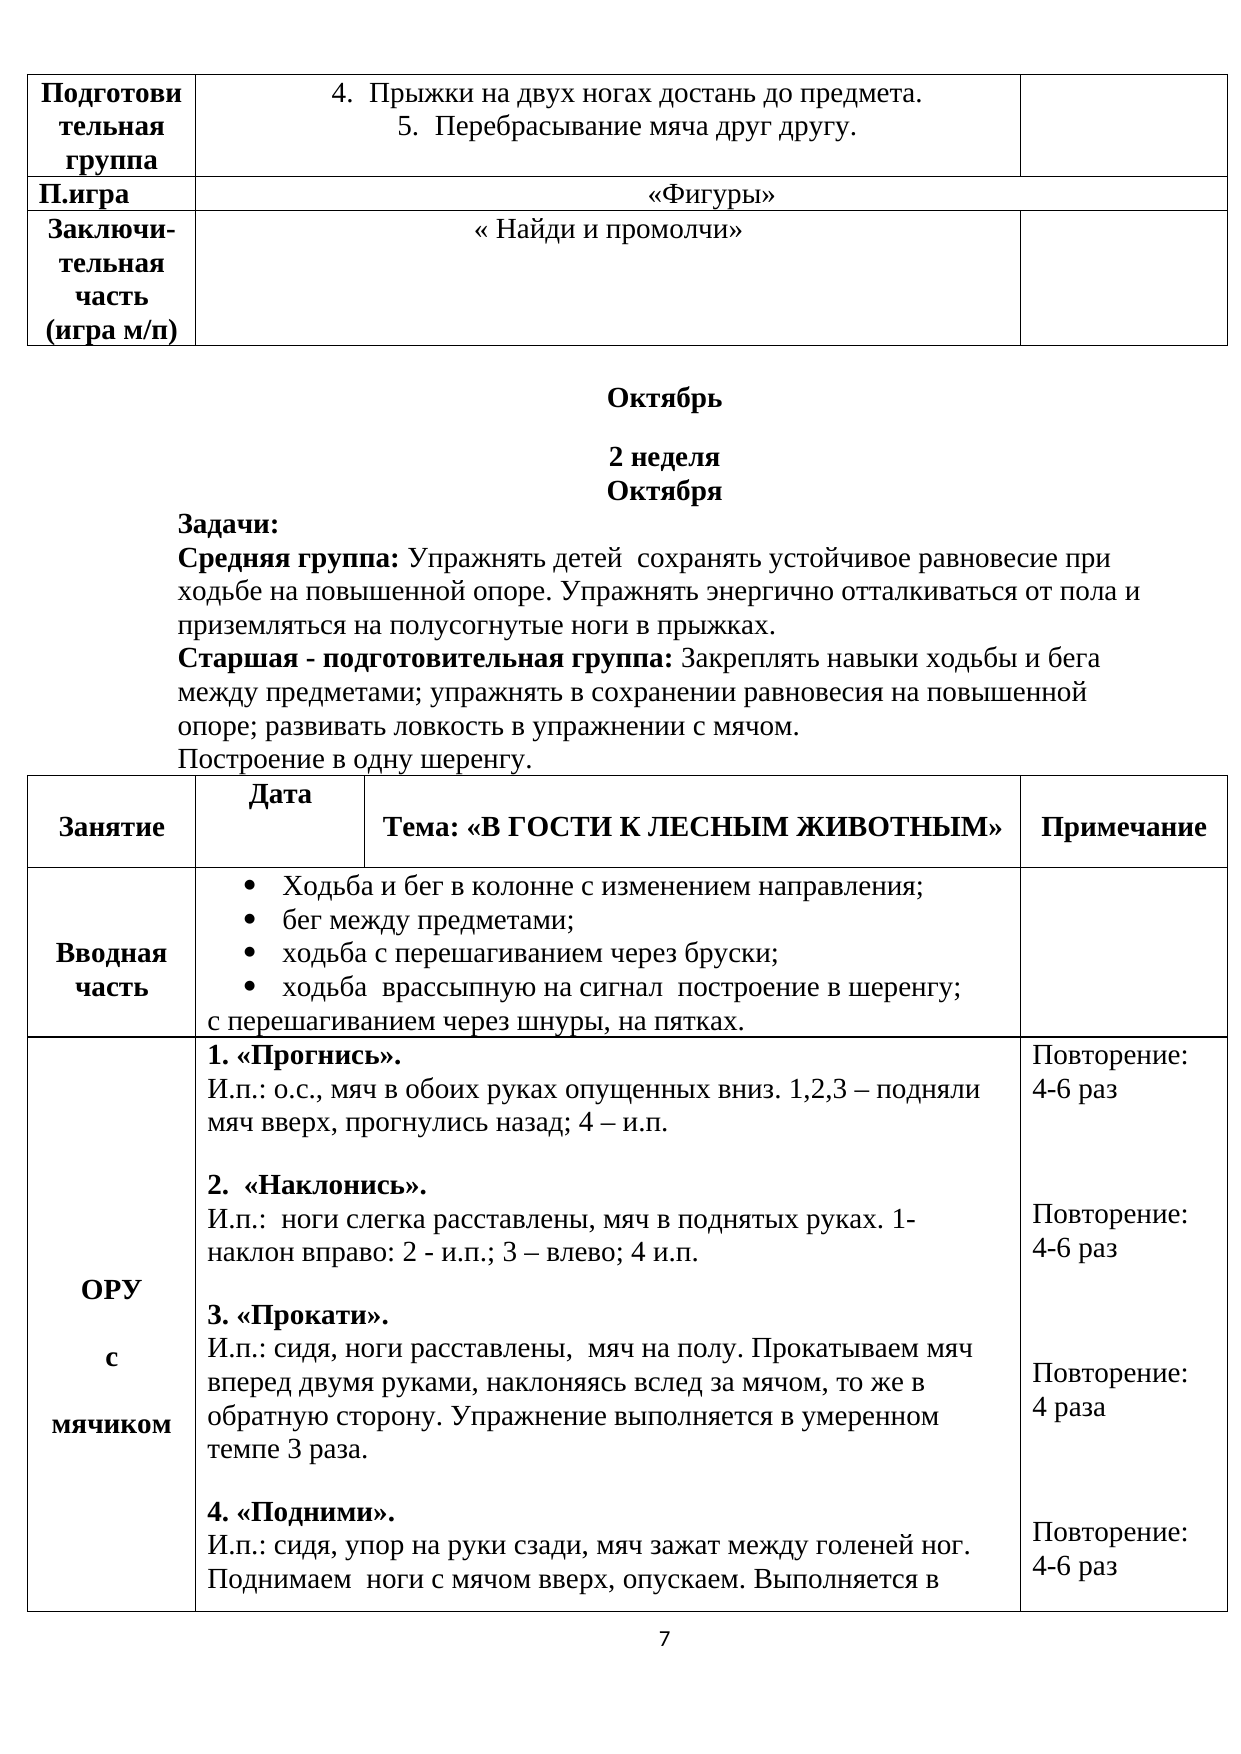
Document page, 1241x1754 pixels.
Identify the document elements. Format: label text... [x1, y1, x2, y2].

table_cell [1021, 868, 1227, 1036]
table_cell Вводная часть [28, 868, 195, 1036]
table_header Примечание [1021, 776, 1227, 867]
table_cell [1021, 1038, 1227, 1611]
table_cell [1021, 75, 1227, 176]
table_cell «Фигуры» [196, 177, 1227, 210]
table_header Занятие [28, 776, 195, 867]
text Задачи: [177, 506, 1152, 540]
text Построение в одну шеренгу. [177, 741, 1152, 775]
table_cell ОРУ с мячиком [28, 1038, 195, 1611]
table_cell Ходьба и бег в колонне с изменением направления; бег между предметами; ходьба с перешагиванием через бруски; ходьба врассыпную на сигнал построение в шеренгу; с перешагиванием через шнуры, на пятках. [196, 868, 1020, 1036]
table_cell [1021, 211, 1227, 345]
table_cell Прыжки на двух ногах достань до предмета. Перебрасывание мяча друг другу. [196, 75, 1020, 176]
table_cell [196, 1038, 1020, 1611]
table_cell « Найди и промолчи» [196, 211, 1020, 345]
table_cell Подготовительная группа [28, 75, 195, 176]
text Октябрь [177, 380, 1152, 413]
table_cell П.игра [28, 177, 195, 210]
text 2 неделя [177, 439, 1152, 473]
text Старшая - подготовительная группа: Закреплять навыки ходьбы и бега между предметами; упражнять в сохранении равновесия на повышенной опоре; развивать ловкость в упражнении с мячом. [177, 641, 1152, 741]
text Средняя группа: Упражнять детей сохранять устойчивое равновесие при ходьбе на повышенной опоре. Упражнять энергично отталкиваться от пола и приземляться на полусогнутые ноги в прыжках. [177, 540, 1152, 641]
table_header Тема: «В ГОСТИ К ЛЕСНЫМ ЖИВОТНЫМ» [365, 776, 1020, 867]
table_header Дата [196, 776, 364, 867]
text Октября [177, 473, 1152, 506]
table_cell Заключи- тельная часть (игра м/п) [28, 211, 195, 345]
